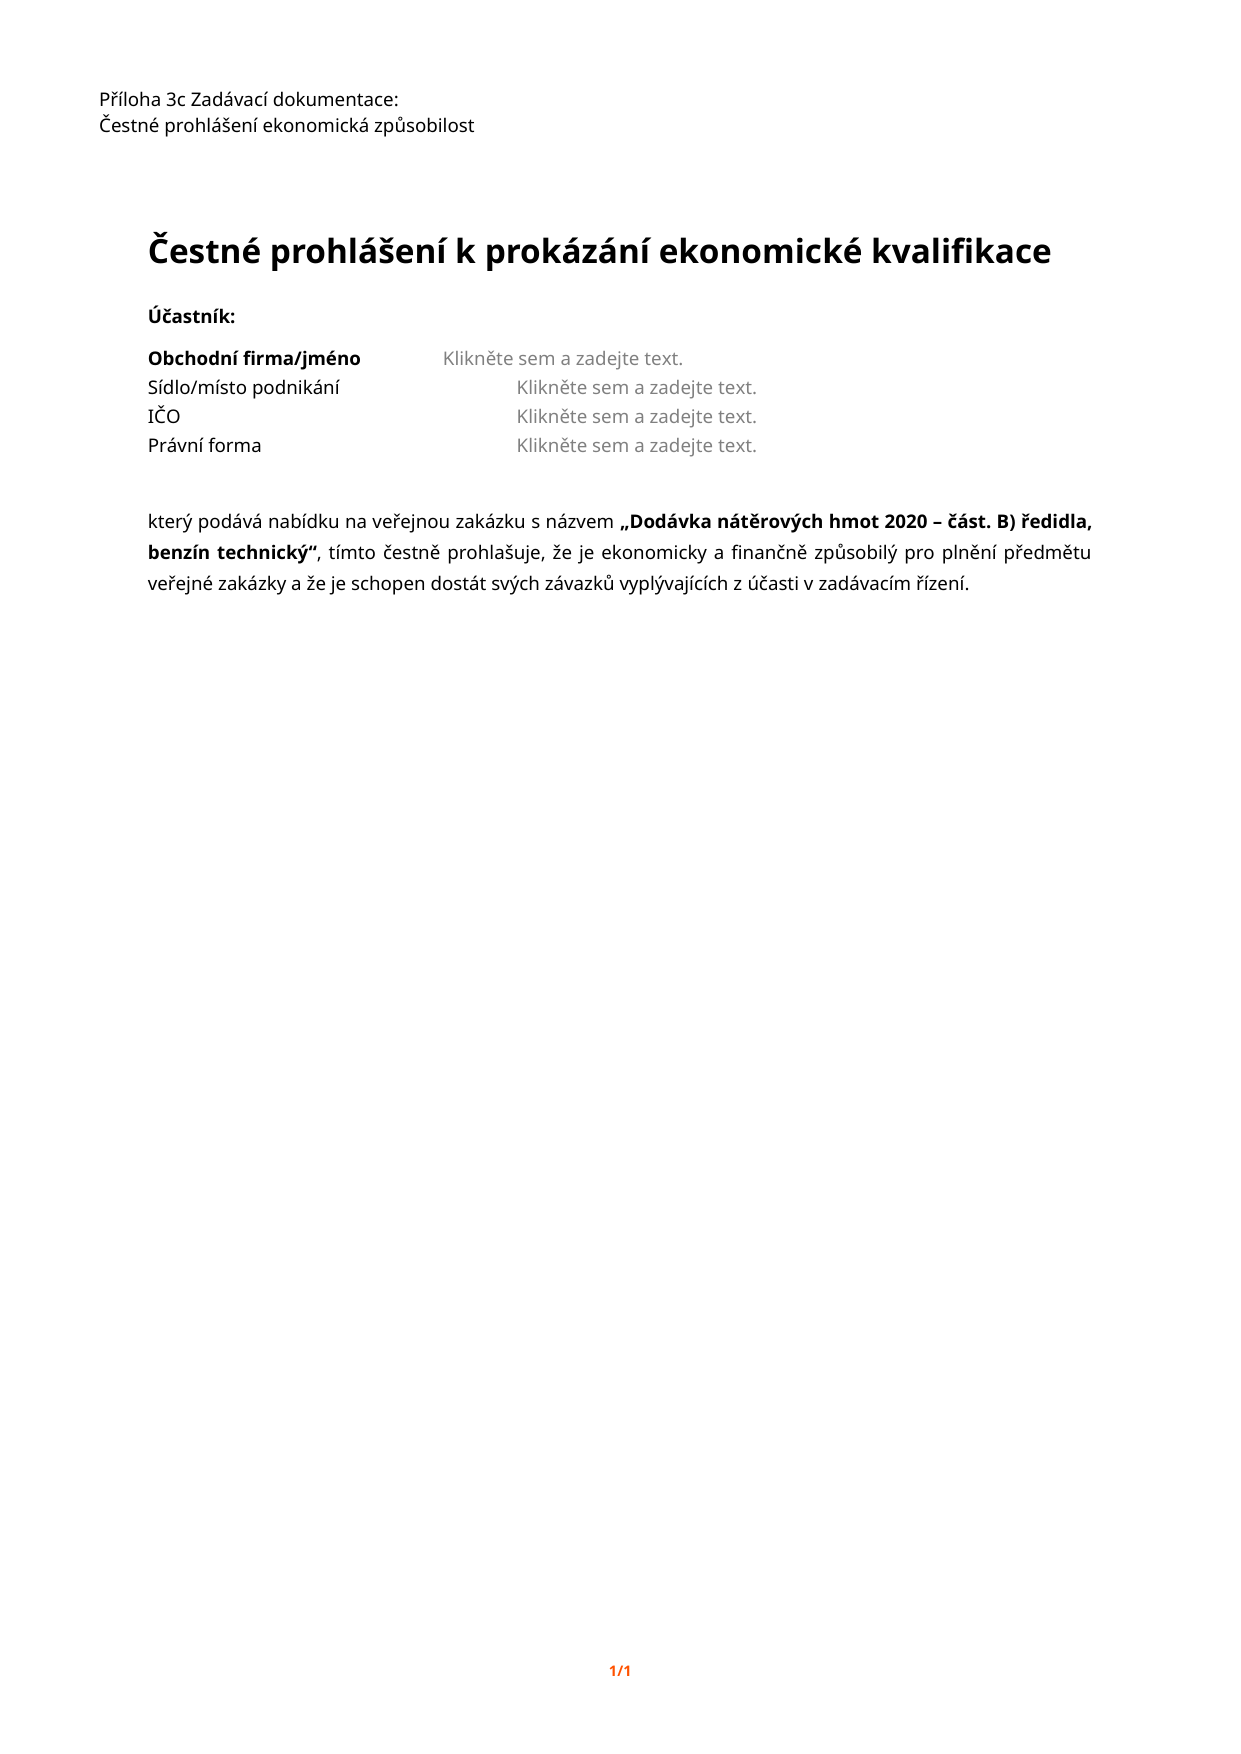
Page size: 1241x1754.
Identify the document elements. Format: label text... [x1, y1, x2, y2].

text Účastník: [148, 299, 1093, 330]
text který podává nabídku na veřejnou zakázku s názvem „Dodávka nátěrových hmot 2020 – část. B) ředidla, benzín technický“, tímto čestně prohlašuje, že je ekonomicky a finančně způsobilý pro plnění předmětu veřejné zakázky a že je schopen dostát svých závazků vyplývajících z účasti v zadávacím řízení. [148, 502, 1093, 596]
text Obchodní firma/jméno [148, 342, 1093, 371]
text IČO [148, 400, 1093, 429]
text Sídlo/místo podnikání [148, 371, 1093, 400]
title Čestné prohlášení k prokázání ekonomické kvalifikace [148, 228, 1093, 274]
text Právní forma [148, 429, 1093, 458]
